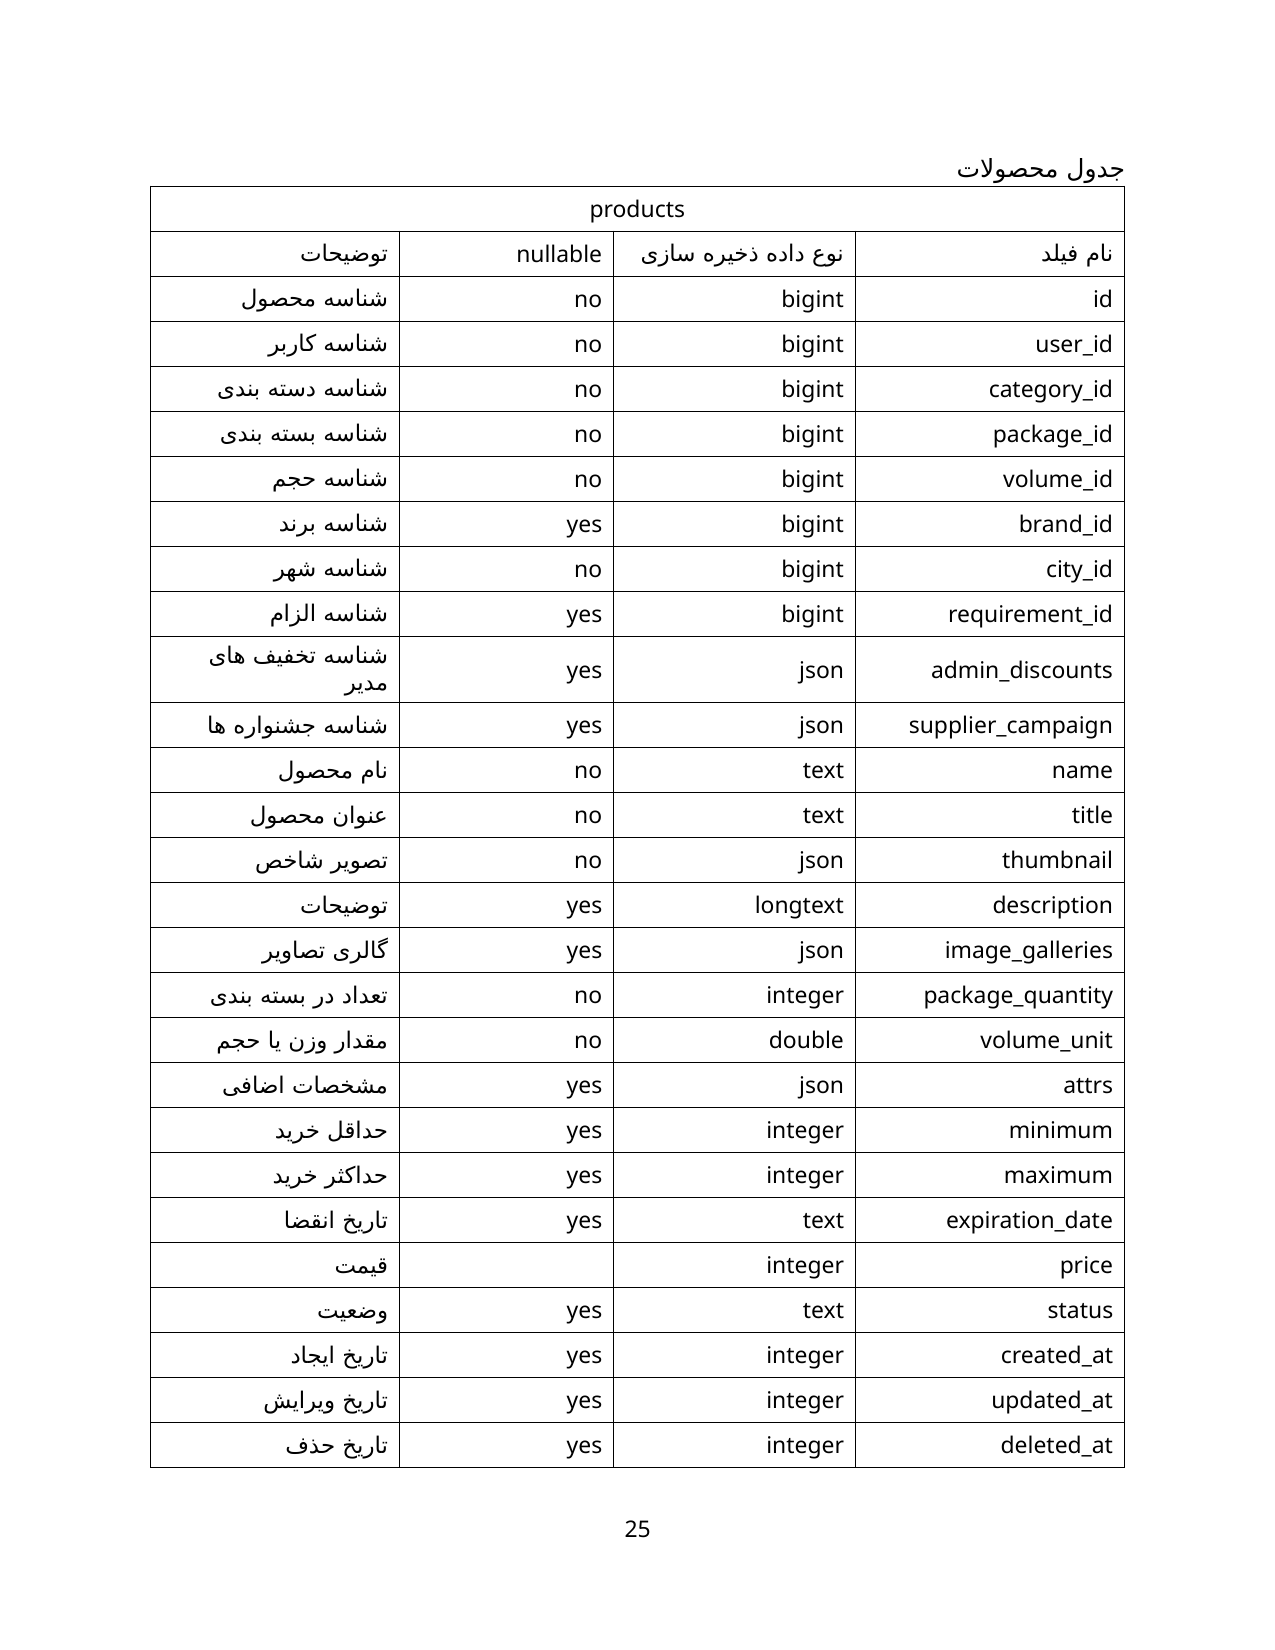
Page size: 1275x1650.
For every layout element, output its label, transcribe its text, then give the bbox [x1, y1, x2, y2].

table_cell nullable [400, 232, 613, 276]
table_cell longtext [614, 883, 855, 927]
table_cell شناسه کاربر [151, 322, 399, 366]
table_cell yes [400, 1198, 613, 1242]
table_cell bigint [614, 367, 855, 411]
table_cell yes [400, 1423, 613, 1467]
table_cell no [400, 793, 613, 837]
table_cell description [856, 883, 1124, 927]
table_cell yes [400, 1333, 613, 1377]
table_cell updated_at [856, 1378, 1124, 1422]
table_cell [400, 1243, 613, 1287]
table_cell شناسه محصول [151, 277, 399, 321]
table_cell تاریخ ویرایش [151, 1378, 399, 1422]
table_cell thumbnail [856, 838, 1124, 882]
table_cell integer [614, 1378, 855, 1422]
subtitle جدول محصولات [150, 154, 1125, 183]
table_cell bigint [614, 322, 855, 366]
table_cell maximum [856, 1153, 1124, 1197]
table_cell json [614, 637, 855, 702]
table_cell تعداد در بسته بندی [151, 973, 399, 1017]
table_cell status [856, 1288, 1124, 1332]
table_cell نوع داده ذخیره سازی [614, 232, 855, 276]
table_cell تاریخ حذف [151, 1423, 399, 1467]
table_cell bigint [614, 592, 855, 636]
table_cell no [400, 748, 613, 792]
table_cell integer [614, 1333, 855, 1377]
table_cell شناسه شهر [151, 547, 399, 591]
table_cell json [614, 928, 855, 972]
table_cell bigint [614, 547, 855, 591]
table_cell city_id [856, 547, 1124, 591]
table_cell category_id [856, 367, 1124, 411]
table_cell yes [400, 1288, 613, 1332]
table_cell supplier_campaign [856, 703, 1124, 747]
table_cell price [856, 1243, 1124, 1287]
table_cell yes [400, 703, 613, 747]
table_cell yes [400, 502, 613, 546]
table_cell minimum [856, 1108, 1124, 1152]
table_cell تصویر شاخص [151, 838, 399, 882]
table_cell no [400, 547, 613, 591]
table_cell bigint [614, 502, 855, 546]
table_cell integer [614, 973, 855, 1017]
table_cell no [400, 1018, 613, 1062]
table_cell integer [614, 1153, 855, 1197]
table_cell گالری تصاویر [151, 928, 399, 972]
table_cell تاریخ انقضا [151, 1198, 399, 1242]
table_cell yes [400, 592, 613, 636]
table_cell json [614, 1063, 855, 1107]
table_cell no [400, 367, 613, 411]
table_cell حداکثر خرید [151, 1153, 399, 1197]
table_cell مقدار وزن یا حجم [151, 1018, 399, 1062]
table_cell yes [400, 883, 613, 927]
table_cell no [400, 973, 613, 1017]
table_cell double [614, 1018, 855, 1062]
table_cell user_id [856, 322, 1124, 366]
table_cell yes [400, 637, 613, 702]
table_cell نام محصول [151, 748, 399, 792]
table_cell text [614, 1288, 855, 1332]
table_cell brand_id [856, 502, 1124, 546]
table_cell bigint [614, 277, 855, 321]
table_cell no [400, 412, 613, 456]
table_cell text [614, 793, 855, 837]
table_cell تاریخ ایجاد [151, 1333, 399, 1377]
table_cell yes [400, 1378, 613, 1422]
table_cell yes [400, 1153, 613, 1197]
table_cell package_quantity [856, 973, 1124, 1017]
table_cell نام فیلد [856, 232, 1124, 276]
table_cell yes [400, 1063, 613, 1107]
table_cell عنوان محصول [151, 793, 399, 837]
table_cell text [614, 1198, 855, 1242]
table_header products [151, 187, 1124, 231]
table_cell شناسه حجم [151, 457, 399, 501]
table_cell yes [400, 928, 613, 972]
table_cell شناسه برند [151, 502, 399, 546]
table_cell volume_id [856, 457, 1124, 501]
table_cell no [400, 838, 613, 882]
table_cell admin_discounts [856, 637, 1124, 702]
table_cell حداقل خرید [151, 1108, 399, 1152]
table_cell json [614, 838, 855, 882]
table_cell name [856, 748, 1124, 792]
table_cell شناسه جشنواره ها [151, 703, 399, 747]
table_cell id [856, 277, 1124, 321]
table_cell شناسه الزام [151, 592, 399, 636]
table_cell bigint [614, 457, 855, 501]
table_cell no [400, 322, 613, 366]
table_cell شناسه دسته بندی [151, 367, 399, 411]
table_cell no [400, 457, 613, 501]
table_cell integer [614, 1243, 855, 1287]
table_cell yes [400, 1108, 613, 1152]
table_cell requirement_id [856, 592, 1124, 636]
table_cell text [614, 748, 855, 792]
table_cell expiration_date [856, 1198, 1124, 1242]
table_cell title [856, 793, 1124, 837]
table_cell integer [614, 1423, 855, 1467]
table_cell attrs [856, 1063, 1124, 1107]
table_cell volume_unit [856, 1018, 1124, 1062]
table_cell package_id [856, 412, 1124, 456]
table_cell مشخصات اضافی [151, 1063, 399, 1107]
table_cell قیمت [151, 1243, 399, 1287]
table_cell no [400, 277, 613, 321]
table_cell توضیحات [151, 232, 399, 276]
table_cell وضعیت [151, 1288, 399, 1332]
table_cell integer [614, 1108, 855, 1152]
table_cell deleted_at [856, 1423, 1124, 1467]
table_cell json [614, 703, 855, 747]
table_cell شناسه تخفیف های مدیر [151, 637, 399, 702]
table_cell توضیحات [151, 883, 399, 927]
table_cell bigint [614, 412, 855, 456]
table_cell شناسه بسته بندی [151, 412, 399, 456]
table_cell created_at [856, 1333, 1124, 1377]
table_cell image_galleries [856, 928, 1124, 972]
